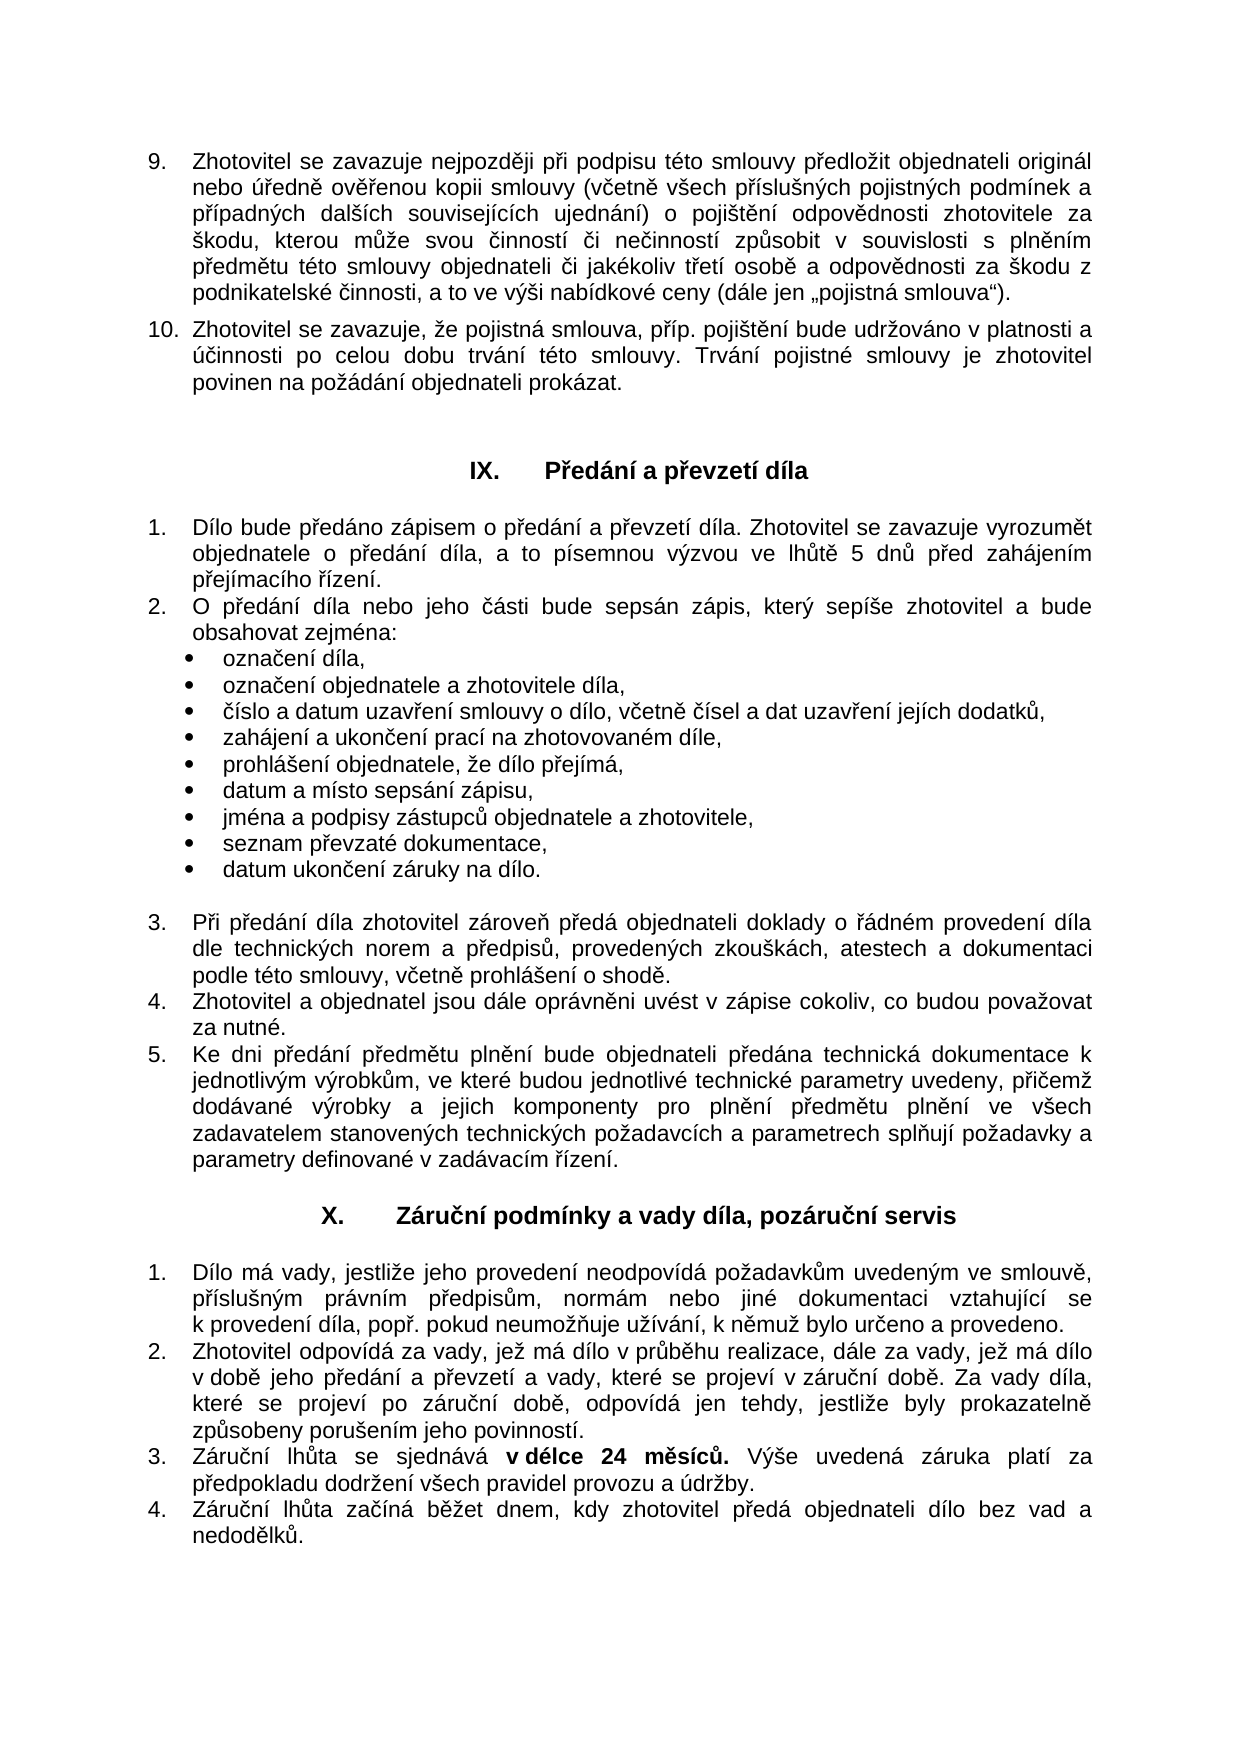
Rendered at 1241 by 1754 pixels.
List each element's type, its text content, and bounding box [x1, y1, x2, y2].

list Při předání díla zhotovitel zároveň předá objednateli doklady o řádném provedení díla dle technických norem a předpisů, provedených zkouškách, atestech a dokumentaci podle této smlouvy, včetně prohlášení o shodě. [148, 909, 1093, 988]
list Zhotovitel a objednatel jsou dále oprávněni uvést v zápise cokoliv, co budou považovat za nutné. [148, 988, 1093, 1041]
list jména a podpisy zástupců objednatele a zhotovitele, [185, 803, 1093, 830]
list Zhotovitel odpovídá za vady, jež má dílo v průběhu realizace, dále za vady, jež má dílo v době jeho předání a převzetí a vady, které se projeví v záruční době. Za vady díla, které se projeví po záruční době, odpovídá jen tehdy, jestliže byly prokazatelně způsobeny porušením jeho povinností. [148, 1338, 1093, 1443]
list Předání a převzetí díla [185, 456, 1093, 485]
list Záruční lhůta se sjednává v délce 24 měsíců. Výše uvedená záruka platí za předpokladu dodržení všech pravidel provozu a údržby. [148, 1443, 1093, 1496]
list Dílo má vady, jestliže jeho provedení neodpovídá požadavkům uvedeným ve smlouvě, příslušným právním předpisům, normám nebo jiné dokumentaci vztahující se k provedení díla, popř. pokud neumožňuje užívání, k němuž bylo určeno a provedeno. [148, 1259, 1093, 1338]
list Zhotovitel se zavazuje, že pojistná smlouva, příp. pojištění bude udržováno v platnosti a účinnosti po celou dobu trvání této smlouvy. Trvání pojistné smlouvy je zhotovitel povinen na požádání objednateli prokázat. [148, 316, 1093, 395]
list zahájení a ukončení prací na zhotovovaném díle, [185, 724, 1093, 751]
list Záruční podmínky a vady díla, pozáruční servis [185, 1201, 1093, 1230]
list Dílo bude předáno zápisem o předání a převzetí díla. Zhotovitel se zavazuje vyrozumět objednatele o předání díla, a to písemnou výzvou ve lhůtě 5 dnů před zahájením přejímacího řízení. [148, 513, 1093, 593]
list seznam převzaté dokumentace, [185, 830, 1093, 856]
list označení díla, [185, 645, 1093, 672]
list datum a místo sepsání zápisu, [185, 777, 1093, 803]
list označení objednatele a zhotovitele díla, [185, 672, 1093, 698]
list datum ukončení záruky na dílo. [185, 856, 1093, 882]
list Ke dni předání předmětu plnění bude objednateli předána technická dokumentace k jednotlivým výrobkům, ve které budou jednotlivé technické parametry uvedeny, přičemž dodávané výrobky a jejich komponenty pro plnění předmětu plnění ve všech zadavatelem stanovených technických požadavcích a parametrech splňují požadavky a parametry definované v zadávacím řízení. [148, 1041, 1093, 1172]
list číslo a datum uzavření smlouvy o dílo, včetně čísel a dat uzavření jejích dodatků, [185, 698, 1093, 724]
list prohlášení objednatele, že dílo přejímá, [185, 751, 1093, 777]
list O předání díla nebo jeho části bude sepsán zápis, který sepíše zhotovitel a bude obsahovat zejména: [148, 593, 1093, 645]
list Zhotovitel se zavazuje nejpozději při podpisu této smlouvy předložit objednateli originál nebo úředně ověřenou kopii smlouvy (včetně všech příslušných pojistných podmínek a případných dalších souvisejících ujednání) o pojištění odpovědnosti zhotovitele za škodu, kterou může svou činností či nečinností způsobit v souvislosti s plněním předmětu této smlouvy objednateli či jakékoliv třetí osobě a odpovědnosti za škodu z podnikatelské činnosti, a to ve výši nabídkové ceny (dále jen „pojistná smlouva“). [148, 148, 1093, 306]
list Záruční lhůta začíná běžet dnem, kdy zhotovitel předá objednateli dílo bez vad a nedodělků. [148, 1496, 1093, 1548]
